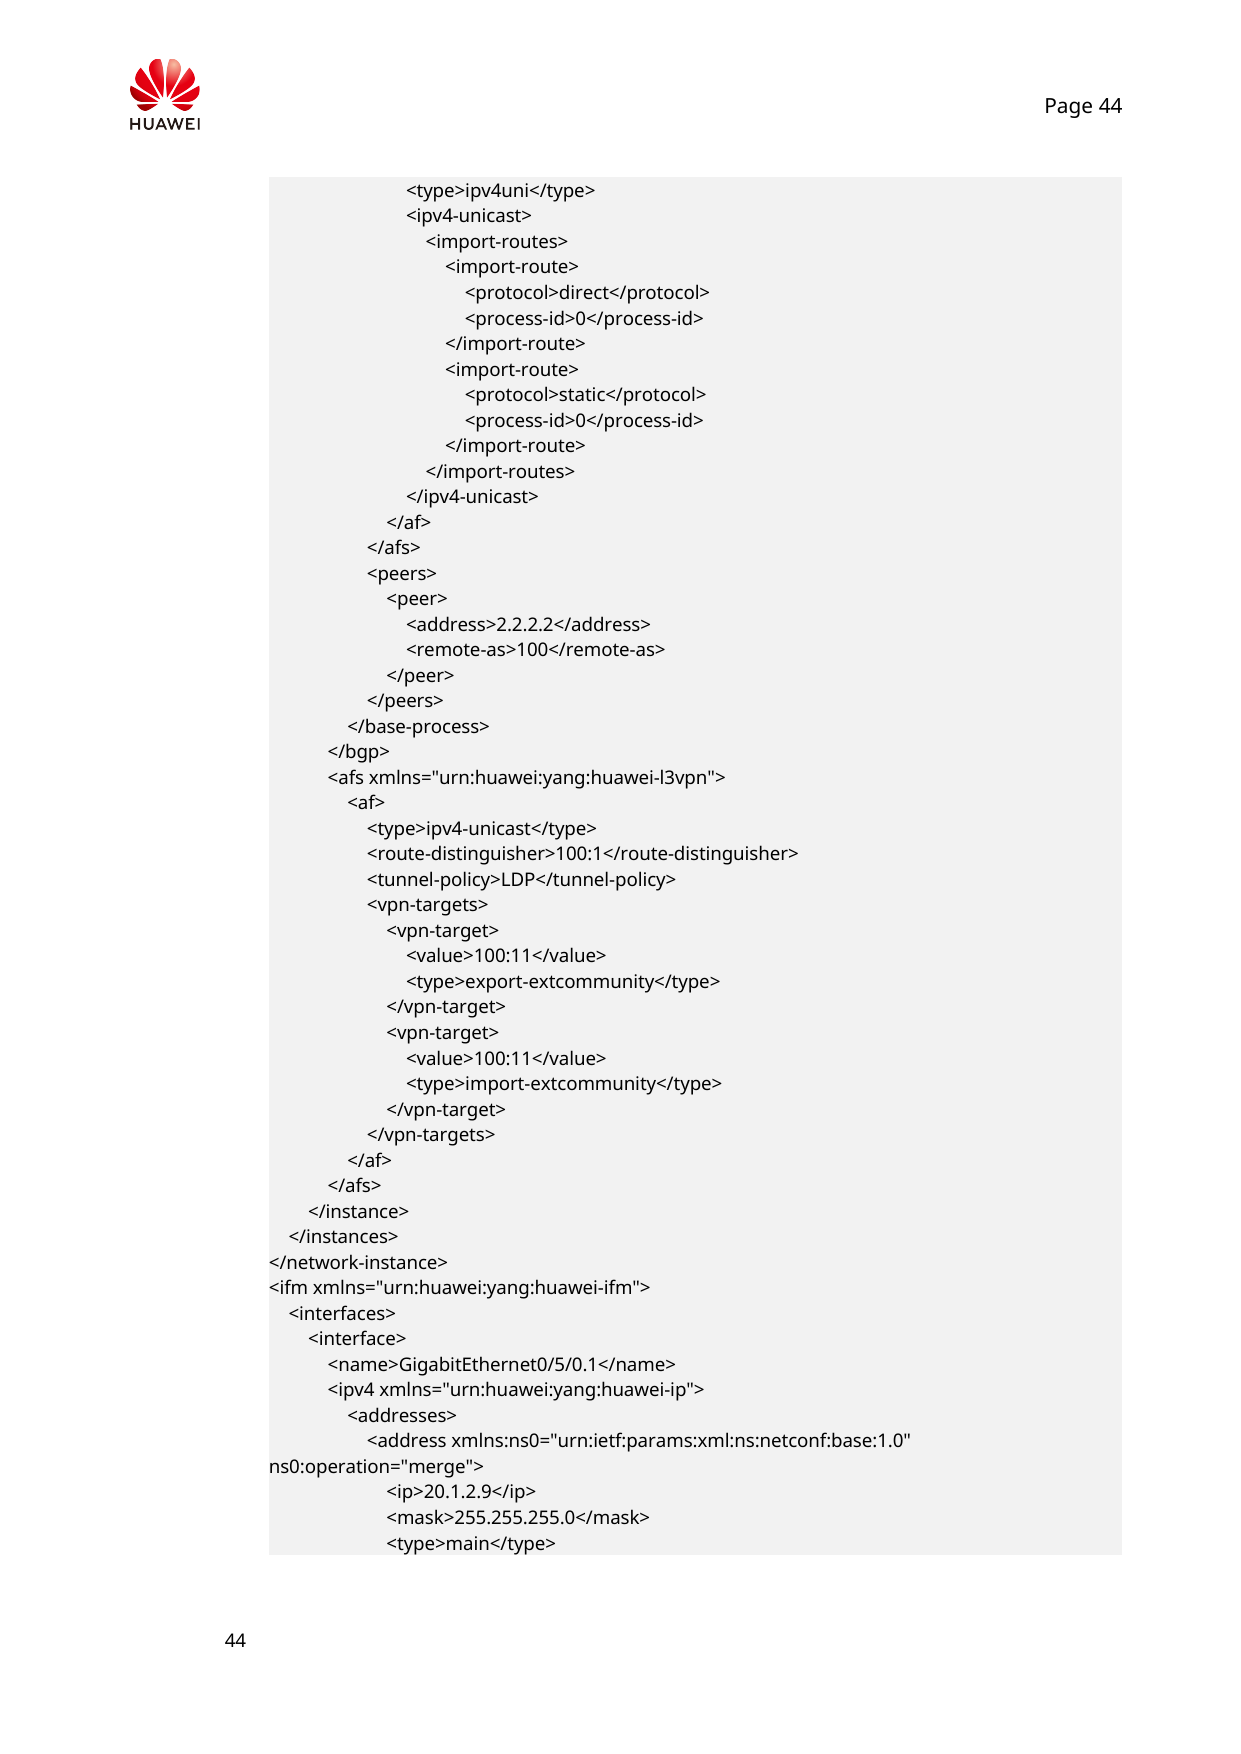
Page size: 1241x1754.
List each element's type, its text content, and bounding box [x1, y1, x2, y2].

list <address>2.2.2.2</address> [269, 611, 1122, 637]
list <route-distinguisher>100:1</route-distinguisher> [269, 841, 1122, 866]
list <ipv4-unicast> [269, 203, 1122, 228]
list </peers> [269, 688, 1122, 713]
list </afs> [269, 534, 1122, 560]
list <address xmlns:ns0="urn:ietf:params:xml:ns:netconf:base:1.0" ns0:operation="merge"> [269, 1428, 1122, 1479]
list </vpn-targets> [269, 1121, 1122, 1147]
list </af> [269, 1147, 1122, 1172]
list <ifm xmlns="urn:huawei:yang:huawei-ifm"> [269, 1274, 1122, 1300]
list <afs xmlns="urn:huawei:yang:huawei-l3vpn"> [269, 764, 1122, 790]
list <interfaces> [269, 1300, 1122, 1326]
list <protocol>static</protocol> [269, 381, 1122, 407]
list </import-route> [269, 432, 1122, 458]
list <ip>20.1.2.9</ip> [269, 1479, 1122, 1504]
list </afs> [269, 1172, 1122, 1198]
list <interface> [269, 1326, 1122, 1351]
list <value>100:11</value> [269, 1045, 1122, 1070]
list </vpn-target> [269, 1096, 1122, 1121]
list <af> [269, 790, 1122, 815]
list <import-route> [269, 356, 1122, 381]
list <import-route> [269, 254, 1122, 279]
list </vpn-target> [269, 994, 1122, 1019]
list <type>export-extcommunity</type> [269, 968, 1122, 994]
list </ipv4-unicast> [269, 483, 1122, 509]
list <tunnel-policy>LDP</tunnel-policy> [269, 866, 1122, 892]
list <vpn-target> [269, 1019, 1122, 1045]
list <import-routes> [269, 228, 1122, 254]
list <process-id>0</process-id> [269, 305, 1122, 330]
list <vpn-targets> [269, 892, 1122, 917]
list <type>ipv4uni</type> [269, 177, 1122, 203]
list <value>100:11</value> [269, 943, 1122, 968]
list </af> [269, 509, 1122, 534]
list </peer> [269, 662, 1122, 688]
list <protocol>direct</protocol> [269, 279, 1122, 305]
list <type>main</type> [269, 1530, 1122, 1555]
list <remote-as>100</remote-as> [269, 637, 1122, 662]
list <type>ipv4-unicast</type> [269, 815, 1122, 841]
list </import-route> [269, 330, 1122, 356]
list <ipv4 xmlns="urn:huawei:yang:huawei-ip"> [269, 1377, 1122, 1402]
list <process-id>0</process-id> [269, 407, 1122, 432]
list </network-instance> [269, 1249, 1122, 1274]
list </instances> [269, 1223, 1122, 1249]
list <addresses> [269, 1402, 1122, 1428]
list <type>import-extcommunity</type> [269, 1070, 1122, 1096]
picture [130, 59, 200, 130]
list </import-routes> [269, 458, 1122, 483]
list <vpn-target> [269, 917, 1122, 943]
list <mask>255.255.255.0</mask> [269, 1504, 1122, 1530]
list <name>GigabitEthernet0/5/0.1</name> [269, 1351, 1122, 1377]
list <peers> [269, 560, 1122, 586]
list </base-process> [269, 713, 1122, 739]
list <peer> [269, 586, 1122, 611]
list </bgp> [269, 739, 1122, 764]
list </instance> [269, 1198, 1122, 1223]
